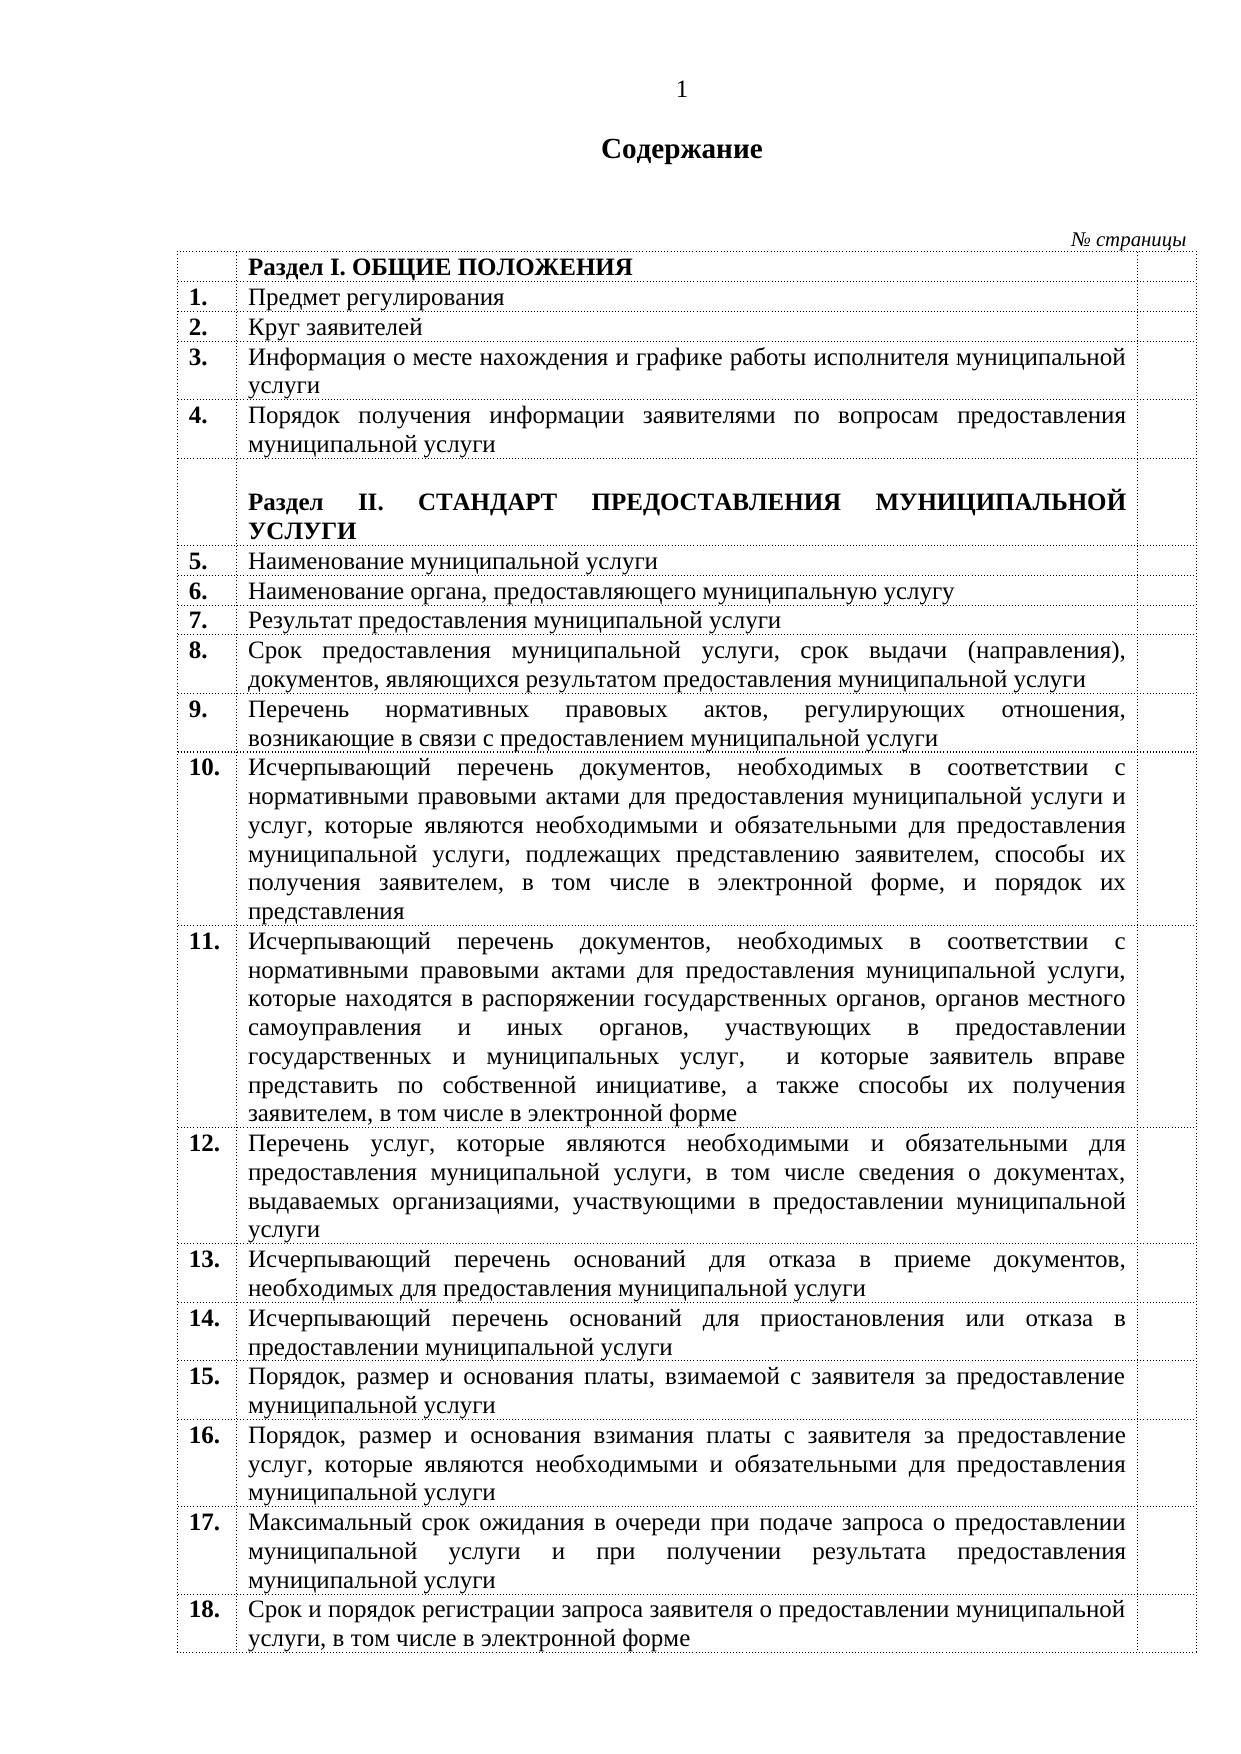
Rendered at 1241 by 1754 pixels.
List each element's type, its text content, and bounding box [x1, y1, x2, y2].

table_cell [1138, 1360, 1197, 1419]
table_cell [177, 925, 237, 1127]
table_cell [1138, 1243, 1197, 1302]
table_cell [177, 1127, 237, 1243]
table_cell [1185, 311, 1197, 341]
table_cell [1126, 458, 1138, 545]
table_cell [1138, 575, 1149, 604]
table_cell Исчерпывающий перечень оснований для приостановления или отказа в предоставлении муниципальной услуги [237, 1302, 1138, 1360]
table_cell [1138, 399, 1197, 458]
table_header [228, 251, 237, 281]
table_cell Порядок получения информации заявителями по вопросам предоставления муниципальной услуги [237, 399, 1138, 458]
table_cell [177, 458, 237, 545]
table_cell [177, 341, 237, 399]
table_cell [177, 1302, 237, 1360]
table_cell [1185, 575, 1197, 604]
table_cell Порядок, размер и основания взимания платы с заявителя за предоставление услуг, которые являются необходимыми и обязательными для предоставления муниципальной услуги [237, 1419, 1138, 1506]
table_cell Предмет регулирования [237, 281, 1138, 311]
table_cell [1138, 311, 1149, 341]
table_cell [1185, 545, 1197, 575]
table_cell [177, 693, 237, 751]
table_cell [1185, 281, 1197, 311]
table_cell [177, 751, 237, 925]
table_cell [177, 1506, 237, 1593]
table_cell [1138, 1127, 1197, 1243]
table_cell [177, 575, 237, 604]
table_header [1138, 251, 1149, 281]
table_cell Результат предоставления муниципальной услуги [237, 605, 1138, 634]
table_cell [177, 634, 237, 693]
table_header [177, 251, 223, 281]
table_cell [1185, 605, 1197, 634]
table_cell [1138, 751, 1197, 925]
table_cell [177, 1243, 237, 1302]
table_cell Наименование муниципальной услуги [237, 545, 1138, 575]
table_cell [1138, 634, 1197, 693]
table_cell [1138, 281, 1149, 311]
table_cell [1138, 1594, 1197, 1652]
text № страницы [177, 227, 1186, 251]
table_cell [1138, 1419, 1197, 1506]
text Содержание [177, 131, 1186, 165]
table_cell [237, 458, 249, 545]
table_cell [1138, 1506, 1197, 1593]
table_cell [1138, 1302, 1197, 1360]
table_cell Срок и порядок регистрации запроса заявителя о предоставлении муниципальной услуги, в том числе в электронной форме [237, 1594, 1138, 1652]
table_cell Перечень нормативных правовых актов, регулирующих отношения, возникающие в связи с предоставлением муниципальной услуги [237, 693, 1138, 751]
table_cell Исчерпывающий перечень оснований для отказа в приеме документов, необходимых для предоставления муниципальной услуги [237, 1243, 1138, 1302]
table_cell Наименование органа, предоставляющего муниципальную услугу [237, 575, 1138, 604]
table_cell [177, 311, 190, 341]
table_cell Порядок, размер и основания платы, взимаемой с заявителя за предоставление муниципальной услуги [237, 1360, 1138, 1419]
table_cell [1138, 605, 1149, 634]
table_cell Максимальный срок ожидания в очереди при подаче запроса о предоставлении муниципальной услуги и при получении результата предоставления муниципальной услуги [237, 1506, 1138, 1593]
table_cell Перечень услуг, которые являются необходимыми и обязательными для предоставления муниципальной услуги, в том числе сведения о документах, выдаваемых организациями, участвующими в предоставлении муниципальной услуги [237, 1127, 1138, 1243]
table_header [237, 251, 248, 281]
table_cell [177, 1594, 237, 1652]
table_cell [1138, 341, 1197, 399]
table_header [1184, 251, 1197, 281]
table_cell [177, 605, 237, 634]
table_cell [177, 1360, 237, 1419]
table_cell [225, 311, 237, 341]
table_cell [1138, 458, 1197, 545]
table_cell [177, 281, 237, 311]
table_cell [177, 399, 237, 458]
table_cell Информация о месте нахождения и графике работы исполнителя муниципальной услуги [237, 341, 1138, 399]
table_cell Исчерпывающий перечень документов, необходимых в соответствии с нормативными правовыми актами для предоставления муниципальной услуги и услуг, которые являются необходимыми и обязательными для предоставления муниципальной услуги, подлежащих представлению заявителем, способы их получения заявителем, в том числе в электронной форме, и порядок их представления [237, 751, 1138, 925]
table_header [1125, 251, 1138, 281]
table_cell [1138, 693, 1197, 751]
table_cell [1138, 545, 1149, 575]
table_cell [1138, 925, 1197, 1127]
table_cell [177, 1419, 237, 1506]
table_cell Исчерпывающий перечень документов, необходимых в соответствии с нормативными правовыми актами для предоставления муниципальной услуги, которые находятся в распоряжении государственных органов, органов местного самоуправления и иных органов, участвующих в предоставлении государственных и муниципальных услуг, и которые заявитель вправе представить по собственной инициативе, а также способы их получения заявителем, в том числе в электронной форме [237, 925, 1138, 1127]
table_cell Срок предоставления муниципальной услуги, срок выдачи (направления), документов, являющихся результатом предоставления муниципальной услуги [237, 634, 1138, 693]
table_cell [177, 545, 237, 575]
